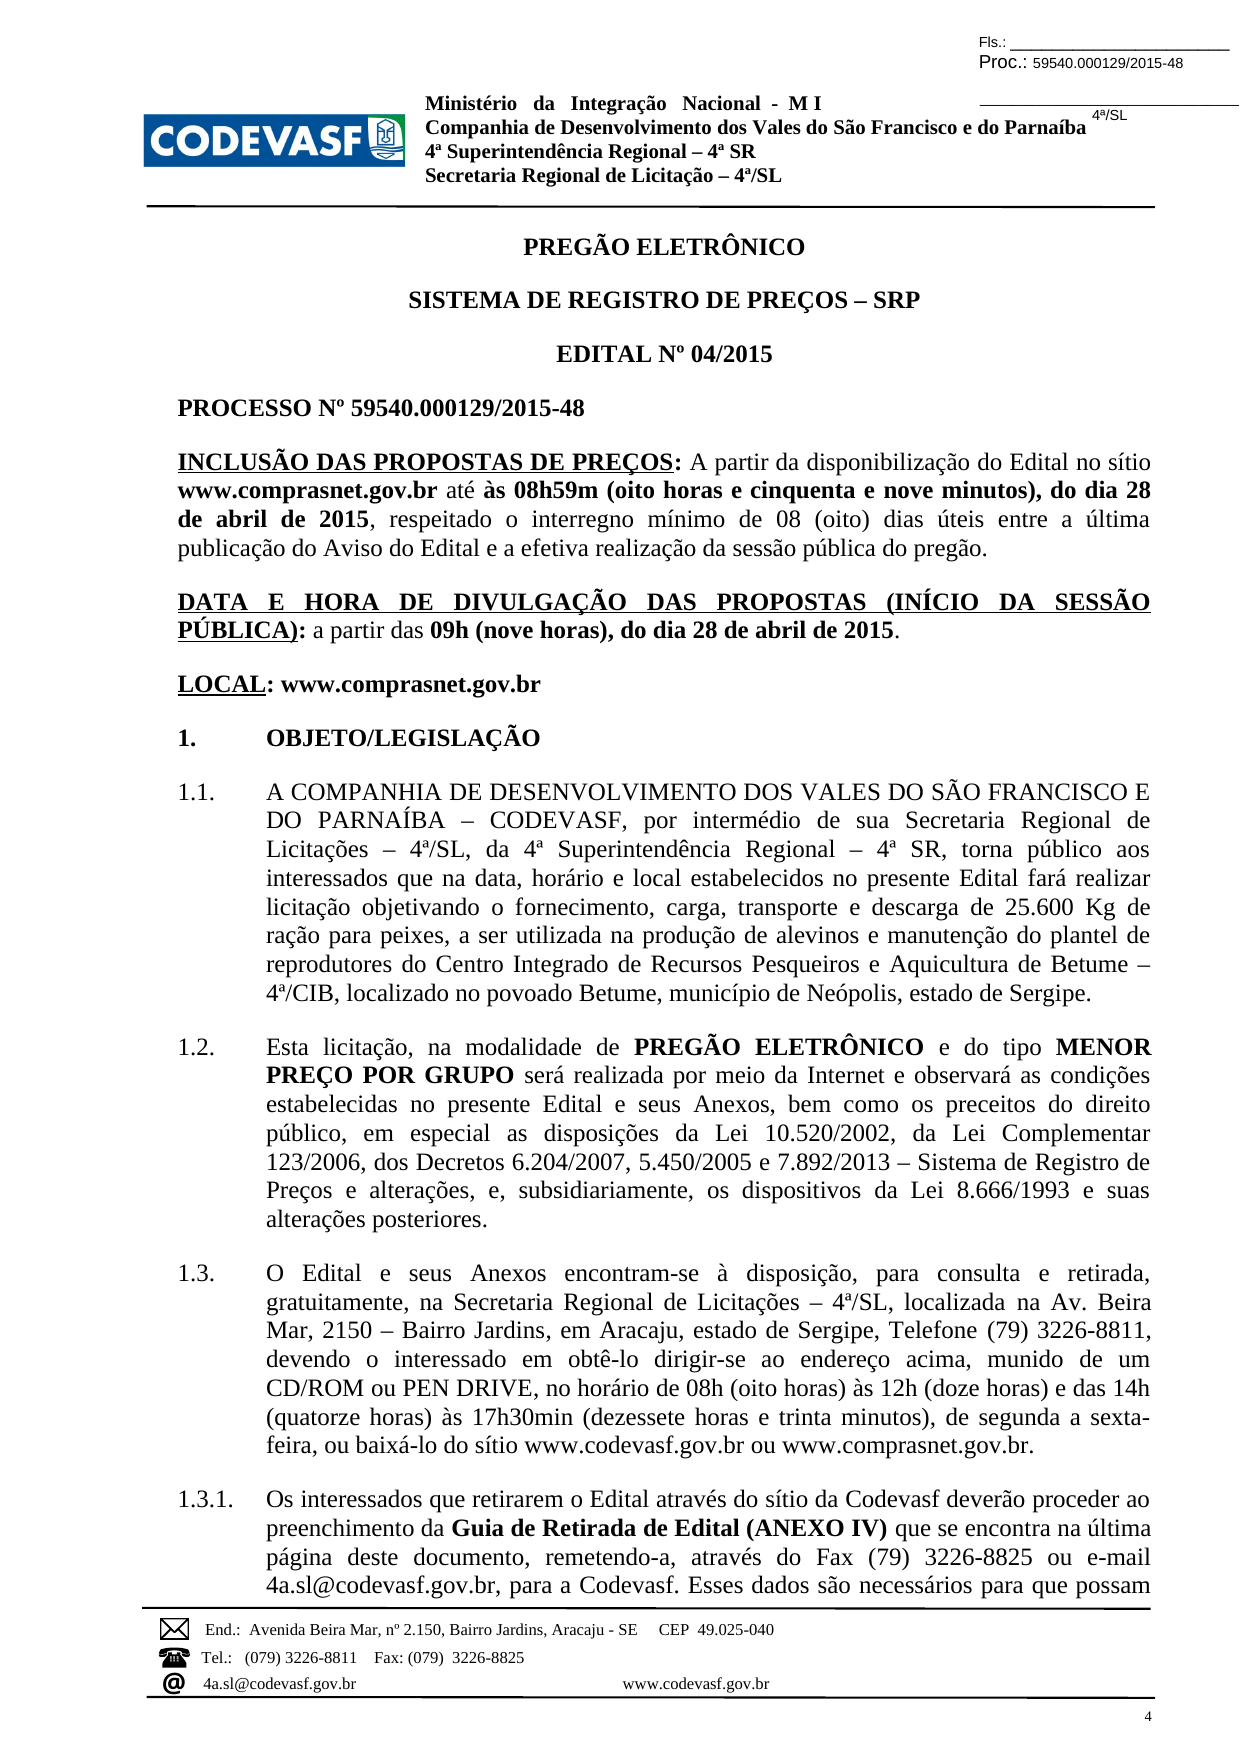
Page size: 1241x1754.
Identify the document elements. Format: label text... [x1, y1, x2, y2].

text INCLUSÃO DAS PROPOSTAS DE PREÇOS: A partir da disponibilização do Edital no sítio www.comprasnet.gov.br até às 08h59m (oito horas e cinquenta e nove minutos), do dia 28 de abril de 2015, respeitado o interregno mínimo de 08 (oito) dias úteis entre a última publicação do Aviso do Edital e a efetiva realização da sessão pública do pregão. [177, 447, 1152, 562]
text EDITAL Nº 04/2015 [177, 339, 1152, 368]
text 1.2. Esta licitação, na modalidade de PREGÃO ELETRÔNICO e do tipo MENOR PREÇO POR GRUPO será realizada por meio da Internet e observará as condições estabelecidas no presente Edital e seus Anexos, bem como os preceitos do direito público, em especial as disposições da Lei 10.520/2002, da Lei Complementar 123/2006, dos Decretos 6.204/2007, 5.450/2005 e 7.892/2013 – Sistema de Registro de Preços e alterações, e, subsidiariamente, os dispositivos da Lei 8.666/1993 e suas alterações posteriores. [177, 1032, 1152, 1233]
text PREGÃO ELETRÔNICO [177, 232, 1152, 261]
text DATA E HORA DE DIVULGAÇÃO DAS PROPOSTAS (INÍCIO DA SESSÃO PÚBLICA): a partir das 09h (nove horas), do dia 28 de abril de 2015. [177, 587, 1152, 644]
text PROCESSO Nº 59540.000129/2015-48 [177, 393, 1152, 422]
text 1. OBJETO/LEGISLAÇÃO [177, 723, 1152, 752]
text 1.3. O Edital e seus Anexos encontram-se à disposição, para consulta e retirada, gratuitamente, na Secretaria Regional de Licitações – 4ª/SL, localizada na Av. Beira Mar, 2150 – Bairro Jardins, em Aracaju, estado de Sergipe, Telefone (79) 3226-8811, devendo o interessado em obtê-lo dirigir-se ao endereço acima, munido de um CD/ROM ou PEN DRIVE, no horário de 08h (oito horas) às 12h (doze horas) e das 14h (quatorze horas) às 17h30min (dezessete horas e trinta minutos), de segunda a sexta-feira, ou baixá-lo do sítio www.codevasf.gov.br ou www.comprasnet.gov.br. [177, 1258, 1152, 1459]
text SISTEMA DE REGISTRO DE PREÇOS – SRP [177, 286, 1152, 314]
text 1.1. A COMPANHIA DE DESENVOLVIMENTO DOS VALES DO SÃO FRANCISCO E DO PARNAÍBA – CODEVASF, por intermédio de sua Secretaria Regional de Licitações – 4ª/SL, da 4ª Superintendência Regional – 4ª SR, torna público aos interessados que na data, horário e local estabelecidos no presente Edital fará realizar licitação objetivando o fornecimento, carga, transporte e descarga de 25.600 Kg de ração para peixes, a ser utilizada na produção de alevinos e manutenção do plantel de reprodutores do Centro Integrado de Recursos Pesqueiros e Aquicultura de Betume – 4ª/CIB, localizado no povoado Betume, município de Neópolis, estado de Sergipe. [177, 777, 1152, 1007]
text LOCAL: www.comprasnet.gov.br [177, 669, 1152, 698]
picture [143, 114, 406, 167]
